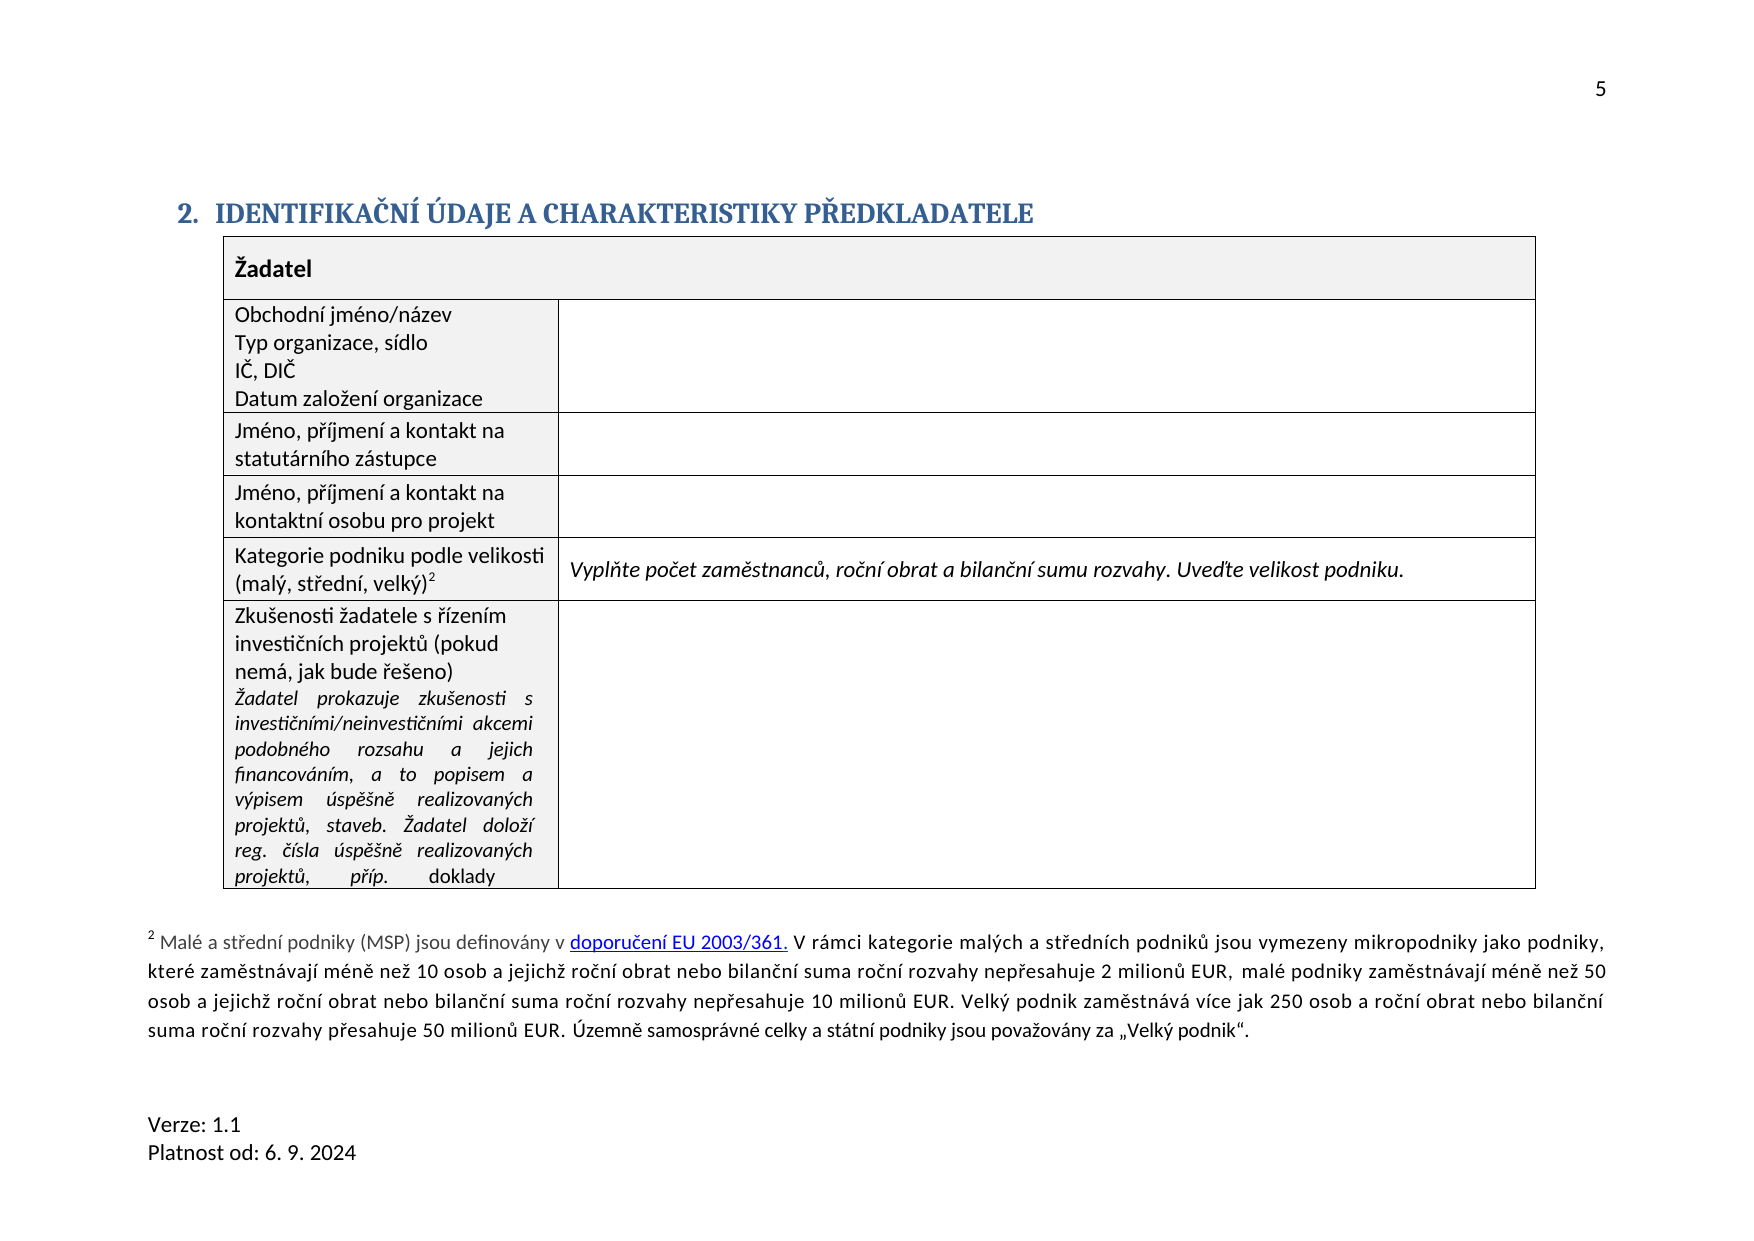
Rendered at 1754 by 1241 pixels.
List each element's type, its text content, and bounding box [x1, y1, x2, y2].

subtitle IDENTIFIKAČNÍ ÚDAJE A CHARAKTERISTIKY PŘEDKLADATELE [177, 198, 1606, 231]
table_cell [559, 601, 1535, 888]
table_cell [559, 300, 1535, 412]
table_cell Jméno, příjmení a kontakt na statutárního zástupce [224, 413, 558, 474]
table_cell Obchodní jméno/název Typ organizace, sídlo IČ, DIČ Datum založení organizace [224, 300, 558, 412]
table_cell [559, 413, 1535, 474]
table_cell Kategorie podniku podle velikosti (malý, střední, velký) [224, 538, 558, 600]
table_cell [559, 476, 1535, 537]
table_cell Vyplňte počet zaměstnanců, roční obrat a bilanční sumu rozvahy. Uveďte velikost podniku. [559, 538, 1535, 600]
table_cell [224, 601, 558, 888]
table_cell Jméno, příjmení a kontakt na kontaktní osobu pro projekt [224, 476, 558, 537]
table_header Žadatel [224, 237, 1535, 299]
